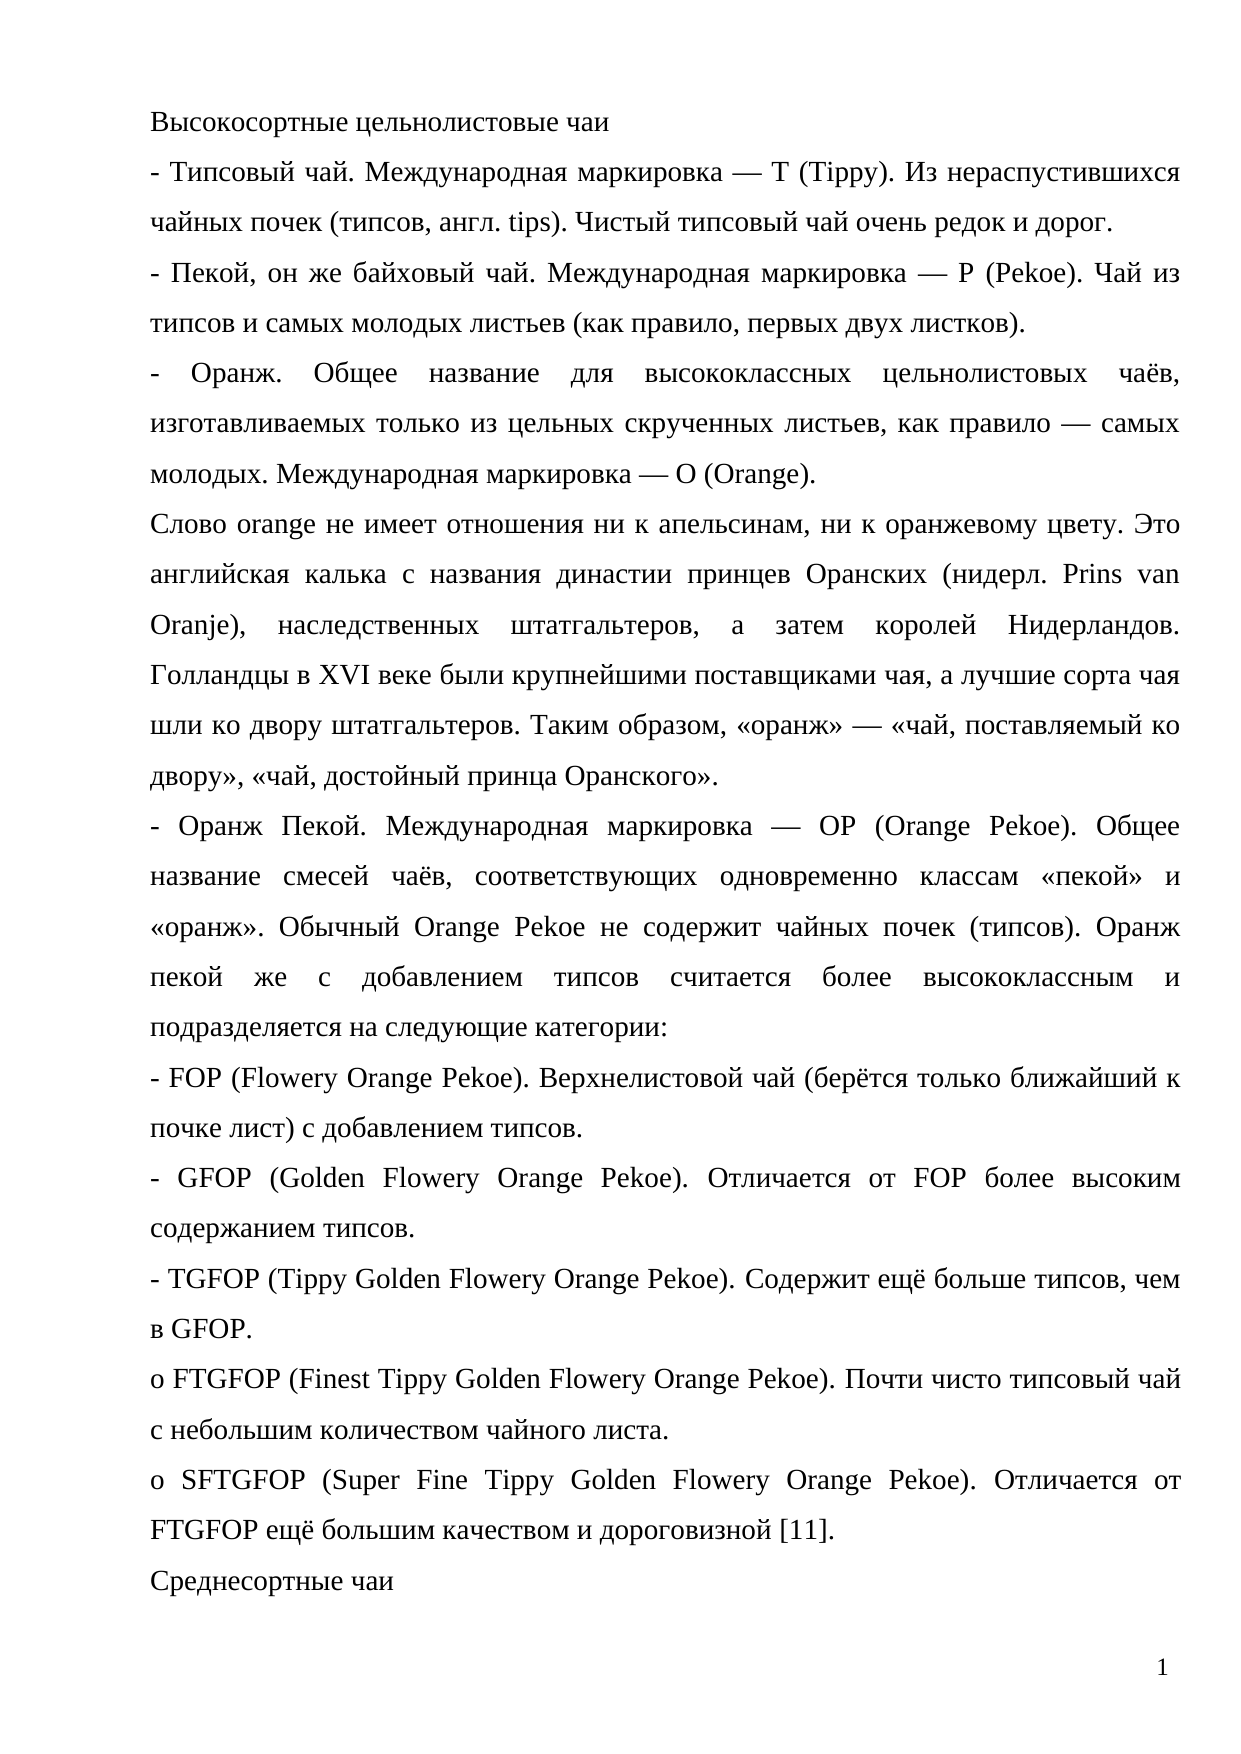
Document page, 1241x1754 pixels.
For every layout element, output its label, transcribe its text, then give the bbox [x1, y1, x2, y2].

text - GFOP (Golden Flowery Orange Pekoe). Отличается от FOP более высоким содержанием типсов. [150, 1160, 1181, 1244]
text - Типсовый чай. Международная маркировка — T (Tippy). Из нераспустившихся чайных почек (типсов, англ. tips). Чистый типсовый чай очень редок и дорог. [150, 154, 1181, 238]
text - Оранж Пекой. Международная маркировка — OP (Orange Pekoe). Общее название смесей чаёв, соответствующих одновременно классам «пекой» и «оранж». Обычный Orange Pekoe не содержит чайных почек (типсов). Оранж пекой же с добавлением типсов считается более высококлассным и подразделяется на следующие категории: [150, 808, 1181, 1043]
text - Оранж. Общее название для высококлассных цельнолистовых чаёв, изготавливаемых только из цельных скрученных листьев, как правило — самых молодых. Международная маркировка — O (Orange). [150, 355, 1181, 489]
text - Пекой, он же байховый чай. Международная маркировка — P (Pekoe). Чай из типсов и самых молодых листьев (как правило, первых двух листков). [150, 255, 1181, 338]
text o FTGFOP (Finest Tippy Golden Flowery Orange Pekoe). Почти чисто типсовый чай с небольшим количеством чайного листа. [150, 1362, 1181, 1445]
text - FOP (Flowery Orange Pekoe). Верхнелистовой чай (берётся только ближайший к почке лист) с добавлением типсов. [150, 1060, 1181, 1143]
text o SFTGFOP (Super Fine Tippy Golden Flowery Orange Pekoe). Отличается от FTGFOP ещё большим качеством и дороговизной [11]. [150, 1462, 1181, 1546]
text Среднесортные чаи [150, 1563, 1181, 1596]
text - TGFOP (Tippy Golden Flowery Orange Pekoe). Содержит ещё больше типсов, чем в GFOP. [150, 1261, 1181, 1345]
text Высокосортные цельнолистовые чаи [150, 104, 1181, 137]
text Слово orange не имеет отношения ни к апельсинам, ни к оранжевому цвету. Это английская калька с названия династии принцев Оранских (нидерл. Prins van Oranje), наследственных штатгальтеров, а затем королей Нидерландов. Голландцы в XVI веке были крупнейшими поставщиками чая, а лучшие сорта чая шли ко двору штатгальтеров. Таким образом, «оранж» — «чай, поставляемый ко двору», «чай, достойный принца Оранского». [150, 506, 1181, 791]
